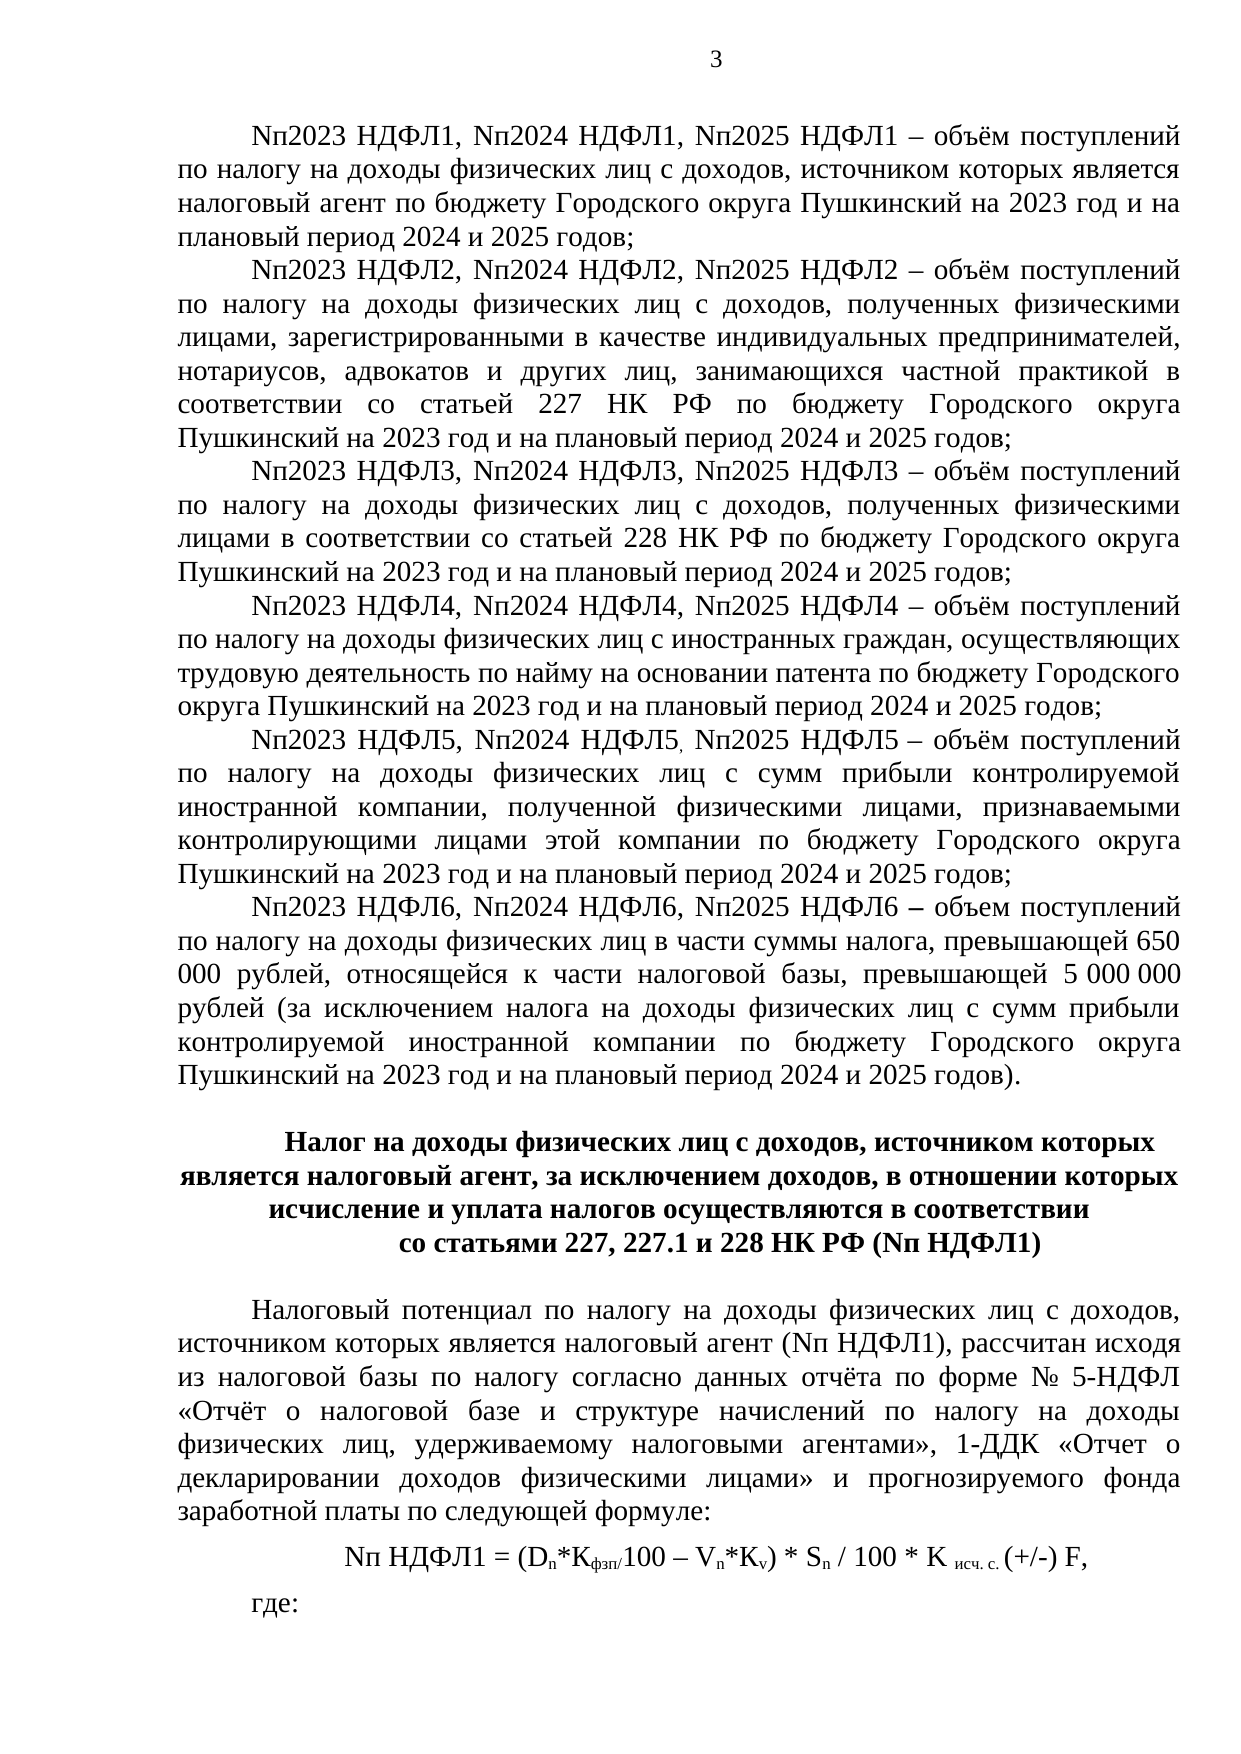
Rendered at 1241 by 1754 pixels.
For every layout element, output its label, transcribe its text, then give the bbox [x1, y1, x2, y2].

text Nп2023 НДФЛ5, Nп2024 НДФЛ5, Nп2025 НДФЛ5 – объём поступлений по налогу на доходы физических лиц с сумм прибыли контролируемой иностранной компании, полученной физическими лицами, признаваемыми контролирующими лицами этой компании по бюджету Городского округа Пушкинский на 2023 год и на плановый период 2024 и 2025 годов; [177, 722, 1181, 889]
text Nп НДФЛ1 = (Dn*Кфзп/100 – Vn*Кv) * Sn / 100 * K исч. с. (+/-) F, [177, 1539, 1181, 1573]
text Nп2023 НДФЛ6, Nп2024 НДФЛ6, Nп2025 НДФЛ6 – объем поступлений по налогу на доходы физических лиц в части суммы налога, превышающей 650 000 рублей, относящейся к части налоговой базы, превышающей 5 000 000 рублей (за исключением налога на доходы физических лиц с сумм прибыли контролируемой иностранной компании по бюджету Городского округа Пушкинский на 2023 год и на плановый период 2024 и 2025 годов). [177, 889, 1181, 1091]
text Nп2023 НДФЛ2, Nп2024 НДФЛ2, Nп2025 НДФЛ2 – объём поступлений по налогу на доходы физических лиц с доходов, полученных физическими лицами, зарегистрированными в качестве индивидуальных предпринимателей, нотариусов, адвокатов и других лиц, занимающихся частной практикой в соответствии со статьей 227 НК РФ по бюджету Городского округа Пушкинский на 2023 год и на плановый период 2024 и 2025 годов; [177, 252, 1181, 453]
text где: [177, 1585, 1181, 1619]
text Nп2023 НДФЛ3, Nп2024 НДФЛ3, Nп2025 НДФЛ3 – объём поступлений по налогу на доходы физических лиц с доходов, полученных физическими лицами в соответствии со статьей 228 НК РФ по бюджету Городского округа Пушкинский на 2023 год и на плановый период 2024 и 2025 годов; [177, 453, 1181, 588]
text Nп2023 НДФЛ1, Nп2024 НДФЛ1, Nп2025 НДФЛ1 – объём поступлений по налогу на доходы физических лиц с доходов, источником которых является налоговый агент по бюджету Городского округа Пушкинский на 2023 год и на плановый период 2024 и 2025 годов; [177, 118, 1181, 252]
text Налоговый потенциал по налогу на доходы физических лиц с доходов, источником которых является налоговый агент (Nп НДФЛ1), рассчитан исходя из налоговой базы по налогу согласно данных отчёта по форме № 5-НДФЛ «Отчёт о налоговой базе и структуре начислений по налогу на доходы физических лиц, удерживаемому налоговыми агентами», 1-ДДК «Отчет о декларировании доходов физическими лицами» и прогнозируемого фонда заработной платы по следующей формуле: [177, 1292, 1181, 1527]
text Nп2023 НДФЛ4, Nп2024 НДФЛ4, Nп2025 НДФЛ4 – объём поступлений по налогу на доходы физических лиц с иностранных граждан, осуществляющих трудовую деятельность по найму на основании патента по бюджету Городского округа Пушкинский на 2023 год и на плановый период 2024 и 2025 годов; [177, 588, 1181, 722]
text Налог на доходы физических лиц с доходов, источником которых является налоговый агент, за исключением доходов, в отношении которых исчисление и уплата налогов осуществляются в соответствии [177, 1124, 1181, 1225]
text со статьями 227, 227.1 и 228 НК РФ (Nп НДФЛ1) [177, 1225, 1181, 1258]
